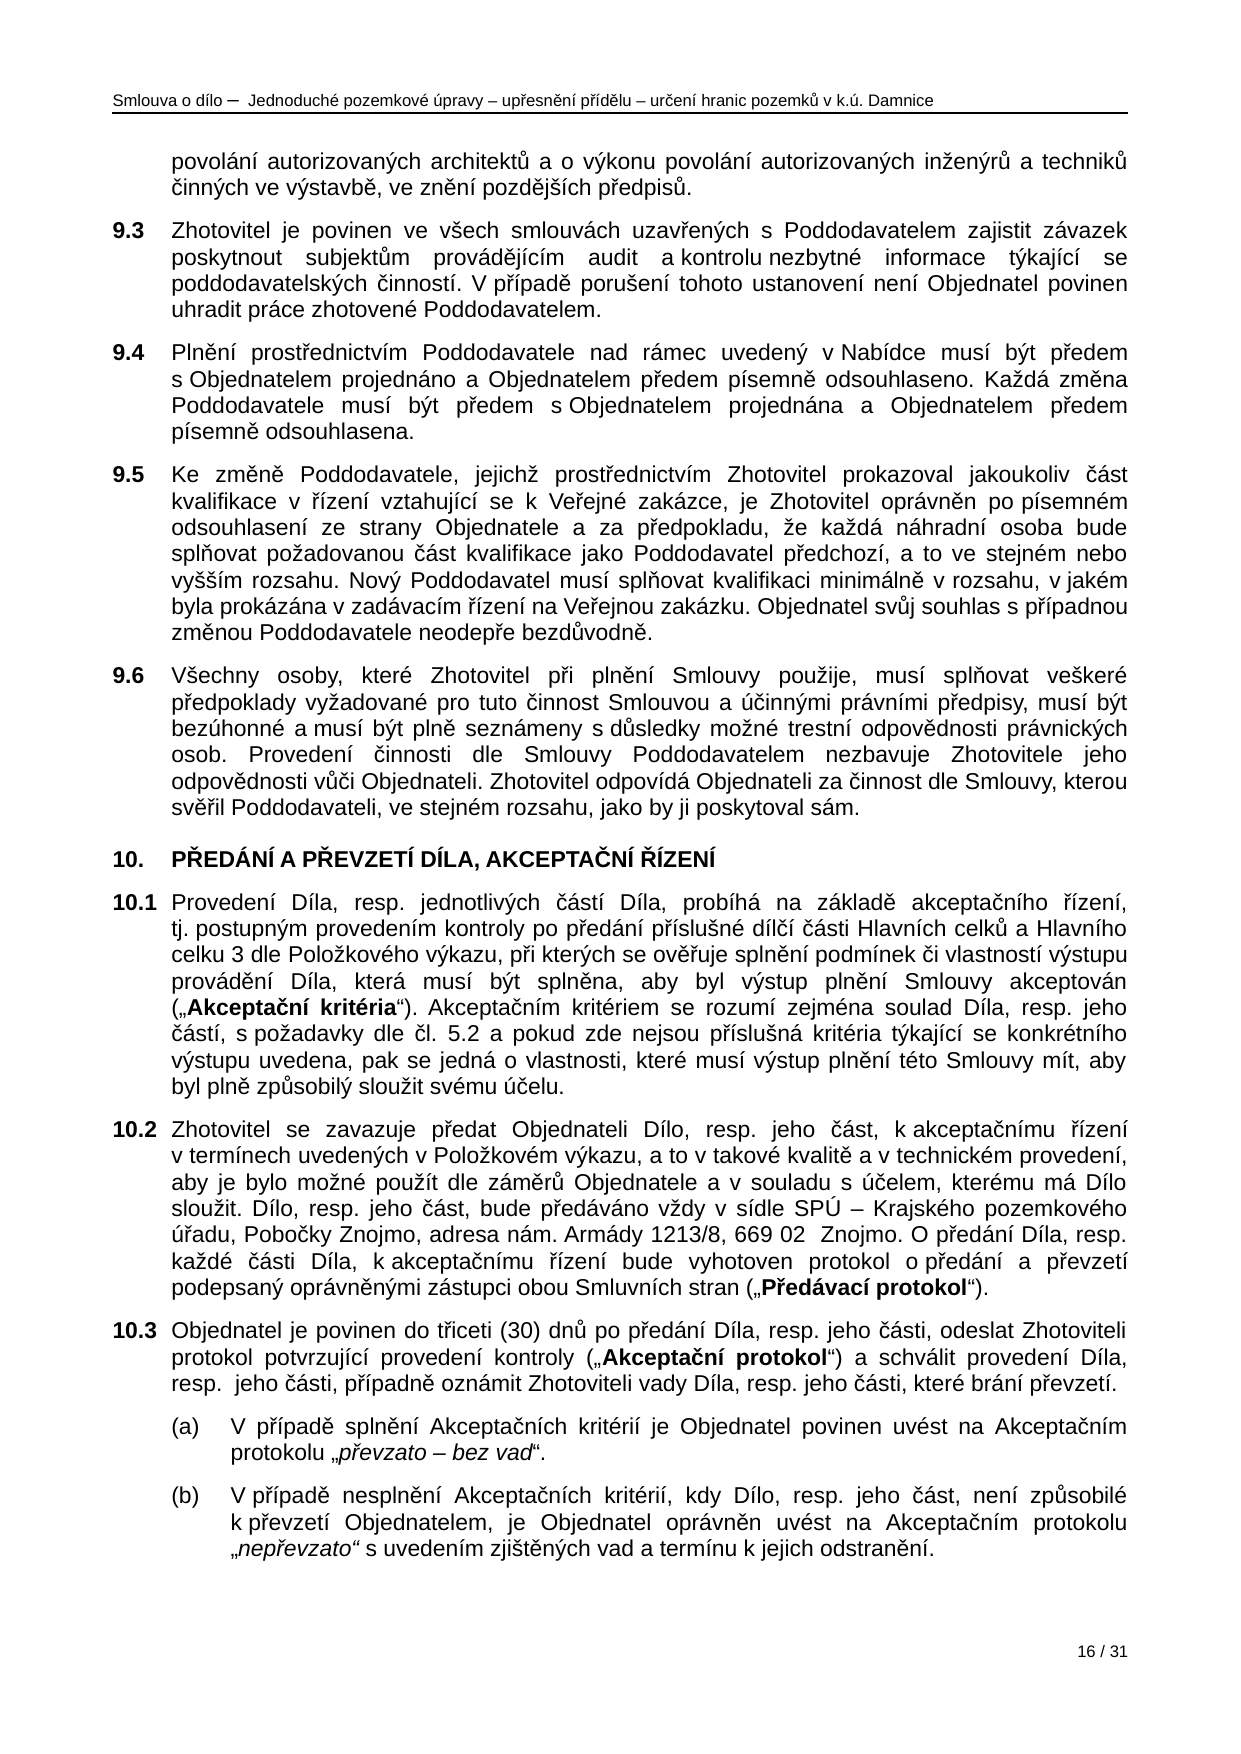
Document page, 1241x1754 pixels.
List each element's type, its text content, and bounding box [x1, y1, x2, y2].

text Všechny osoby, které Zhotovitel při plnění Smlouvy použije, musí splňovat veškeré předpoklady vyžadované pro tuto činnost Smlouvou a účinnými právními předpisy, musí být bezúhonné a musí být plně seznámeny s důsledky možné trestní odpovědnosti právnických osob. Provedení činnosti dle Smlouvy Poddodavatelem nezbavuje Zhotovitele jeho odpovědnosti vůči Objednateli. Zhotovitel odpovídá Objednateli za činnost dle Smlouvy, kterou svěřil Poddodavateli, ve stejném rozsahu, jako by ji poskytoval sám. [112, 662, 1128, 821]
text Předání a převzetí Díla, Akceptační řízení [112, 846, 1128, 872]
text Zhotovitel se zavazuje předat Objednateli Dílo, resp. jeho část, k akceptačnímu řízení v termínech uvedených v Položkovém výkazu, a to v takové kvalitě a v technickém provedení, aby je bylo možné použít dle záměrů Objednatele a v souladu s účelem, kterému má Dílo sloužit. Dílo, resp. jeho část, bude předáváno vždy v sídle SPÚ – Krajského pozemkového úřadu, Pobočky Znojmo, adresa nám. Armády 1213/8, 669 02 Znojmo. O předání Díla, resp. každé části Díla, k akceptačnímu řízení bude vyhotoven protokol o předání a převzetí podepsaný oprávněnými zástupci obou Smluvních stran („Předávací protokol“). [112, 1116, 1128, 1301]
list V případě nesplnění Akceptačních kritérií, kdy Dílo, resp. jeho část, není způsobilé k převzetí Objednatelem, je Objednatel oprávněn uvést na Akceptačním protokolu „nepřevzato“ s uvedením zjištěných vad a termínu k jejich odstranění. [171, 1482, 1128, 1561]
text Provedení Díla, resp. jednotlivých částí Díla, probíhá na základě akceptačního řízení, tj. postupným provedením kontroly po předání příslušné dílčí části Hlavních celků a Hlavního celku 3 dle Položkového výkazu, při kterých se ověřuje splnění podmínek či vlastností výstupu provádění Díla, která musí být splněna, aby byl výstup plnění Smlouvy akceptován („Akceptační kritéria“). Akceptačním kritériem se rozumí zejména soulad Díla, resp. jeho částí, s požadavky dle čl. 5.2 a pokud zde nejsou příslušná kritéria týkající se konkrétního výstupu uvedena, pak se jedná o vlastnosti, které musí výstup plnění této Smlouvy mít, aby byl plně způsobilý sloužit svému účelu. [112, 888, 1128, 1099]
list V případě splnění Akceptačních kritérií je Objednatel povinen uvést na Akceptačním protokolu „převzato – bez vad“. [171, 1413, 1128, 1466]
text Plnění prostřednictvím Poddodavatele nad rámec uvedený v Nabídce musí být předem s Objednatelem projednáno a Objednatelem předem písemně odsouhlaseno. Každá změna Poddodavatele musí být předem s Objednatelem projednána a Objednatelem předem písemně odsouhlasena. [112, 339, 1128, 444]
text Zhotovitel je povinen ve všech smlouvách uzavřených s Poddodavatelem zajistit závazek poskytnout subjektům provádějícím audit a kontrolu nezbytné informace týkající se poddodavatelských činností. V případě porušení tohoto ustanovení není Objednatel povinen uhradit práce zhotovené Poddodavatelem. [112, 217, 1128, 322]
text Objednatel je povinen do třiceti (30) dnů po předání Díla, resp. jeho části, odeslat Zhotoviteli protokol potvrzující provedení kontroly („Akceptační protokol“) a schválit provedení Díla, resp. jeho části, případně oznámit Zhotoviteli vady Díla, resp. jeho části, které brání převzetí. [112, 1317, 1128, 1396]
text Ke změně Poddodavatele, jejichž prostřednictvím Zhotovitel prokazoval jakoukoliv část kvalifikace v řízení vztahující se k Veřejné zakázce, je Zhotovitel oprávněn po písemném odsouhlasení ze strany Objednatele a za předpokladu, že každá náhradní osoba bude splňovat požadovanou část kvalifikace jako Poddodavatel předchozí, a to ve stejném nebo vyšším rozsahu. Nový Poddodavatel musí splňovat kvalifikaci minimálně v rozsahu, v jakém byla prokázána v zadávacím řízení na Veřejnou zakázku. Objednatel svůj souhlas s případnou změnou Poddodavatele neodepře bezdůvodně. [112, 461, 1128, 646]
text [112, 148, 1128, 200]
